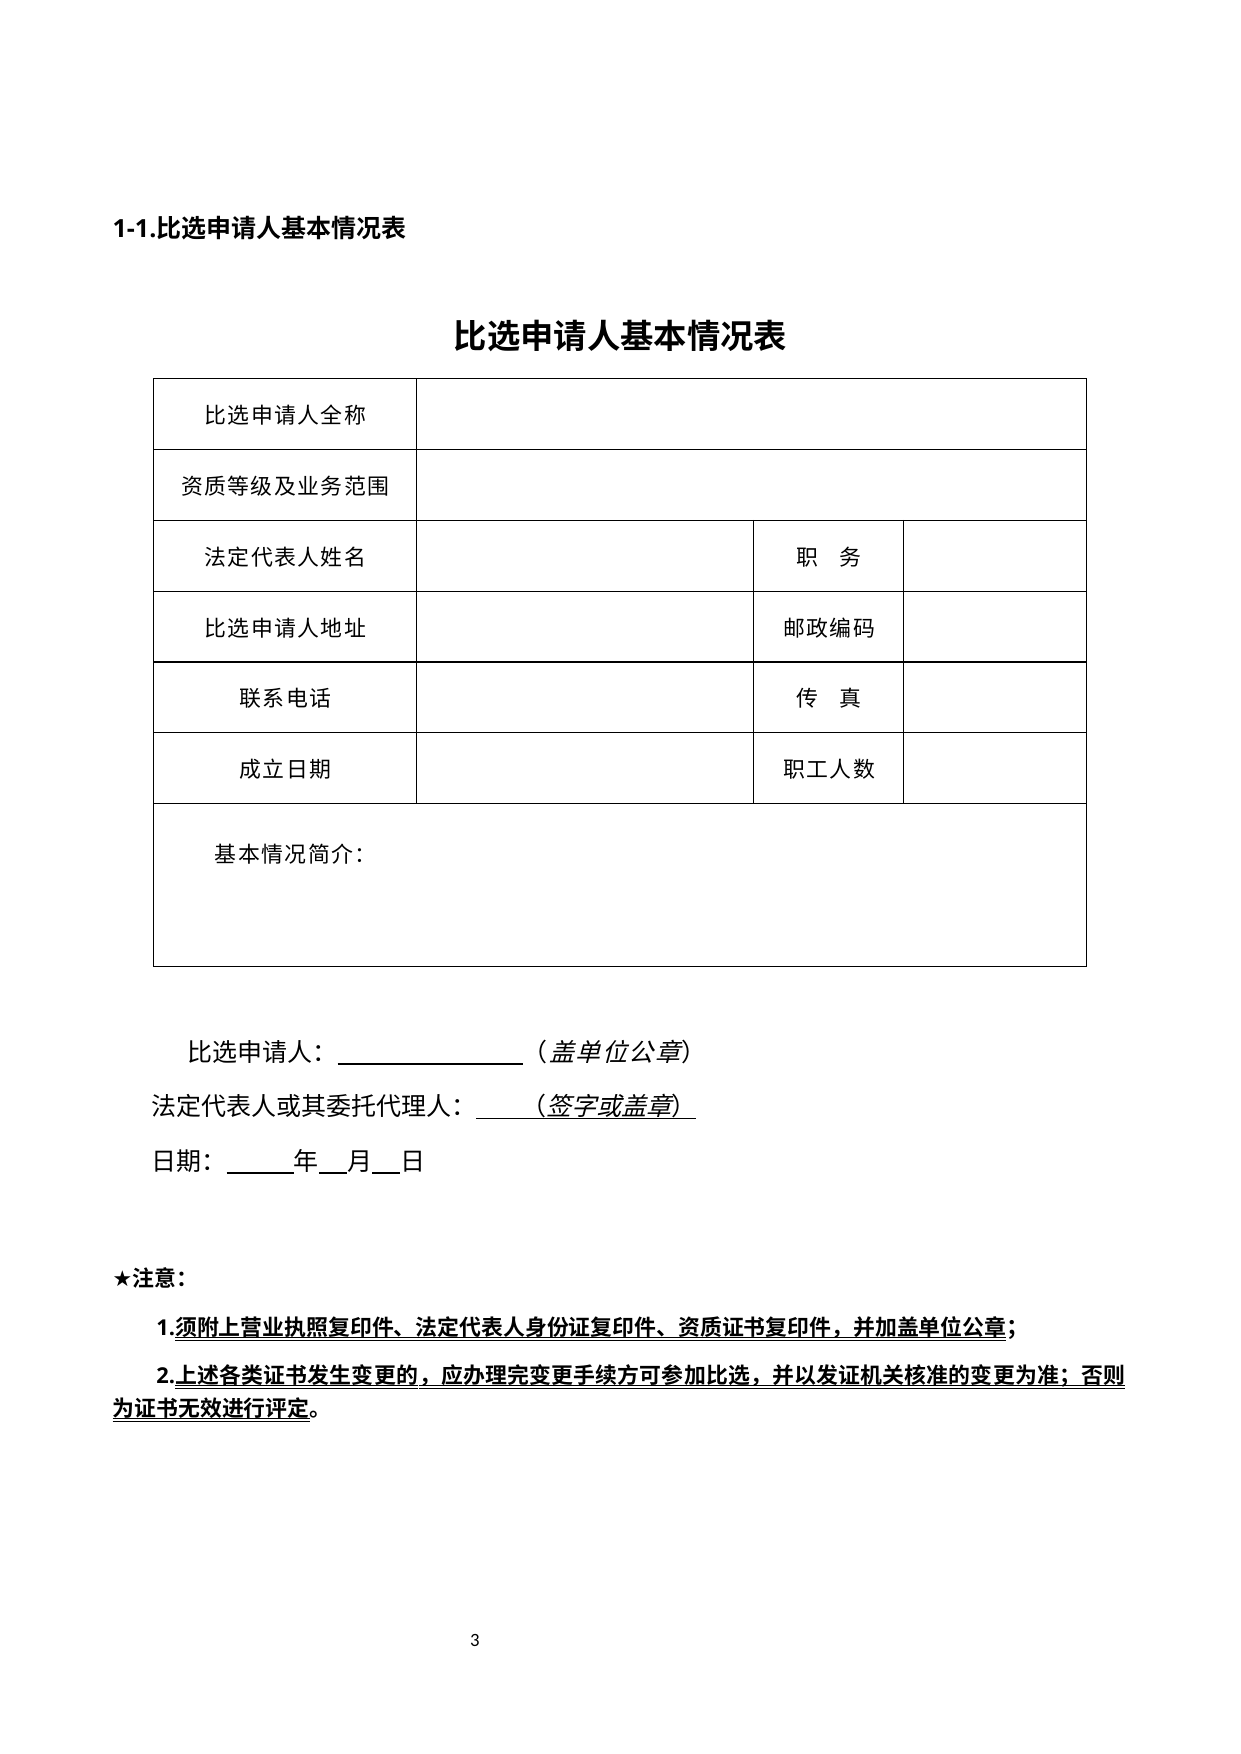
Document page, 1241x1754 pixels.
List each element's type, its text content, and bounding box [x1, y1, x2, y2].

table_cell [904, 592, 1086, 661]
text 比选申请人基本情况表 [112, 301, 1128, 366]
table_cell [417, 450, 1086, 520]
table_cell [417, 592, 753, 661]
table_cell 邮政编码 [754, 592, 903, 661]
text ★注意： [112, 1260, 1128, 1293]
table_cell 资质等级及业务范围 [154, 450, 416, 520]
text 2.上述各类证书发生变更的，应办理完变更手续方可参加比选，并以发证机关核准的变更为准；否则为证书无效进行评定。 [112, 1358, 1128, 1423]
table_cell [417, 733, 753, 803]
table_cell [417, 521, 753, 591]
table_cell 基本情况简介： [154, 804, 1086, 966]
table_cell 传 真 [754, 663, 903, 732]
table_cell [417, 663, 753, 732]
text 1.须附上营业执照复印件、法定代表人身份证复印件、资质证书复印件，并加盖单位公章； [112, 1293, 1128, 1358]
text 法定代表人或其委托代理人： （签字或盖章） [112, 1087, 1128, 1123]
text 日期： 年 月 日 [112, 1141, 1128, 1177]
text 比选申请人： （盖单位公章） [112, 1032, 1128, 1068]
table_cell 成立日期 [154, 733, 416, 803]
table_cell 法定代表人姓名 [154, 521, 416, 591]
table_cell [904, 733, 1086, 803]
table_cell 联系电话 [154, 663, 416, 732]
table_cell 职工人数 [754, 733, 903, 803]
table_cell 职 务 [754, 521, 903, 591]
table_header [417, 379, 1086, 449]
table_cell [904, 521, 1086, 591]
table_cell 比选申请人地址 [154, 592, 416, 661]
table_cell [904, 663, 1086, 732]
text 1-1.比选申请人基本情况表 [112, 194, 1128, 259]
table_header 比选申请人全称 [154, 379, 416, 449]
